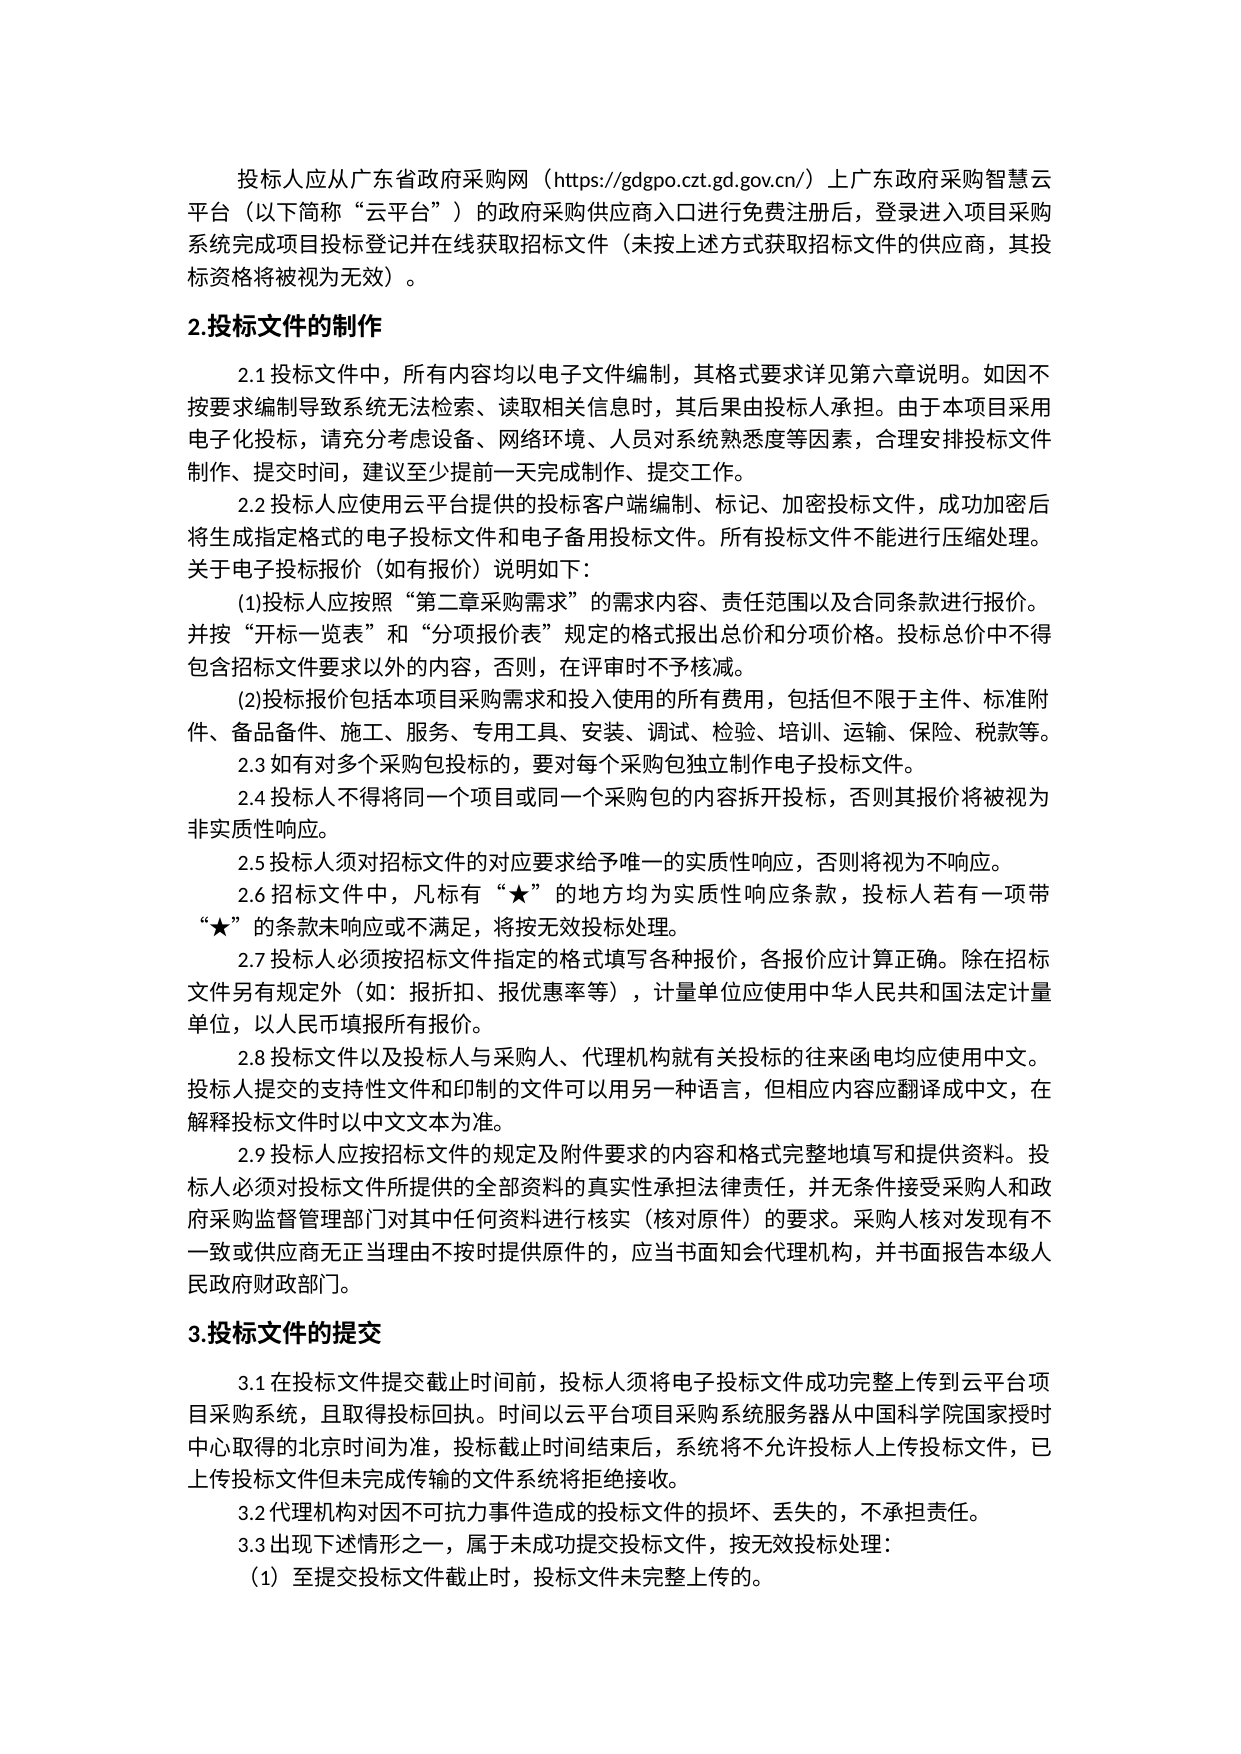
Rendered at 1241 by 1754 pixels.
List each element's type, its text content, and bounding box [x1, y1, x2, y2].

text 2.8投标文件以及投标人与采购人、代理机构就有关投标的往来函电均应使用中文。投标人提交的支持性文件和印制的文件可以用另一种语言，但相应内容应翻译成中文，在解释投标文件时以中文文本为准。 [187, 1039, 1053, 1137]
text 2.5投标人须对招标文件的对应要求给予唯一的实质性响应，否则将视为不响应。 [187, 844, 1053, 877]
text 投标人应从广东省政府采购网（https://gdgpo.czt.gd.gov.cn/）上广东政府采购智慧云平台（以下简称“云平台”）的政府采购供应商入口进行免费注册后，登录进入项目采购系统完成项目投标登记并在线获取招标文件（未按上述方式获取招标文件的供应商，其投标资格将被视为无效）。 [187, 162, 1053, 292]
text 2.3 如有对多个采购包投标的，要对每个采购包独立制作电子投标文件。 [187, 747, 1053, 779]
text (2)投标报价包括本项目采购需求和投入使用的所有费用，包括但不限于主件、标准附件、备品备件、施工、服务、专用工具、安装、调试、检验、培训、运输、保险、税款等。 [187, 682, 1053, 747]
text 2.2投标人应使用云平台提供的投标客户端编制、标记、加密投标文件，成功加密后将生成指定格式的电子投标文件和电子备用投标文件。所有投标文件不能进行压缩处理。关于电子投标报价（如有报价）说明如下： [187, 487, 1053, 584]
text 2.4投标人不得将同一个项目或同一个采购包的内容拆开投标，否则其报价将被视为非实质性响应。 [187, 779, 1053, 844]
text 2.7投标人必须按招标文件指定的格式填写各种报价，各报价应计算正确。除在招标文件另有规定外（如：报折扣、报优惠率等），计量单位应使用中华人民共和国法定计量单位，以人民币填报所有报价。 [187, 942, 1053, 1039]
text 3.3出现下述情形之一，属于未成功提交投标文件，按无效投标处理： [187, 1527, 1053, 1559]
text 2.9投标人应按招标文件的规定及附件要求的内容和格式完整地填写和提供资料。投标人必须对投标文件所提供的全部资料的真实性承担法律责任，并无条件接受采购人和政府采购监督管理部门对其中任何资料进行核实（核对原件）的要求。采购人核对发现有不一致或供应商无正当理由不按时提供原件的，应当书面知会代理机构，并书面报告本级人民政府财政部门。 [187, 1137, 1053, 1299]
text 2.1投标文件中，所有内容均以电子文件编制，其格式要求详见第六章说明。如因不按要求编制导致系统无法检索、读取相关信息时，其后果由投标人承担。由于本项目采用电子化投标，请充分考虑设备、网络环境、人员对系统熟悉度等因素，合理安排投标文件制作、提交时间，建议至少提前一天完成制作、提交工作。 [187, 357, 1053, 487]
text 2.6招标文件中，凡标有“★”的地方均为实质性响应条款，投标人若有一项带“★”的条款未响应或不满足，将按无效投标处理。 [187, 877, 1053, 942]
text (1)投标人应按照“第二章采购需求”的需求内容、责任范围以及合同条款进行报价。并按“开标一览表”和“分项报价表”规定的格式报出总价和分项价格。投标总价中不得包含招标文件要求以外的内容，否则，在评审时不予核减。 [187, 584, 1053, 682]
text 2.投标文件的制作 [187, 292, 1053, 357]
text 3.1在投标文件提交截止时间前，投标人须将电子投标文件成功完整上传到云平台项目采购系统，且取得投标回执。时间以云平台项目采购系统服务器从中国科学院国家授时中心取得的北京时间为准，投标截止时间结束后，系统将不允许投标人上传投标文件，已上传投标文件但未完成传输的文件系统将拒绝接收。 [187, 1364, 1053, 1494]
text （1）至提交投标文件截止时，投标文件未完整上传的。 [187, 1559, 1053, 1592]
text 3.投标文件的提交 [187, 1299, 1053, 1364]
text 3.2代理机构对因不可抗力事件造成的投标文件的损坏、丢失的，不承担责任。 [187, 1494, 1053, 1527]
